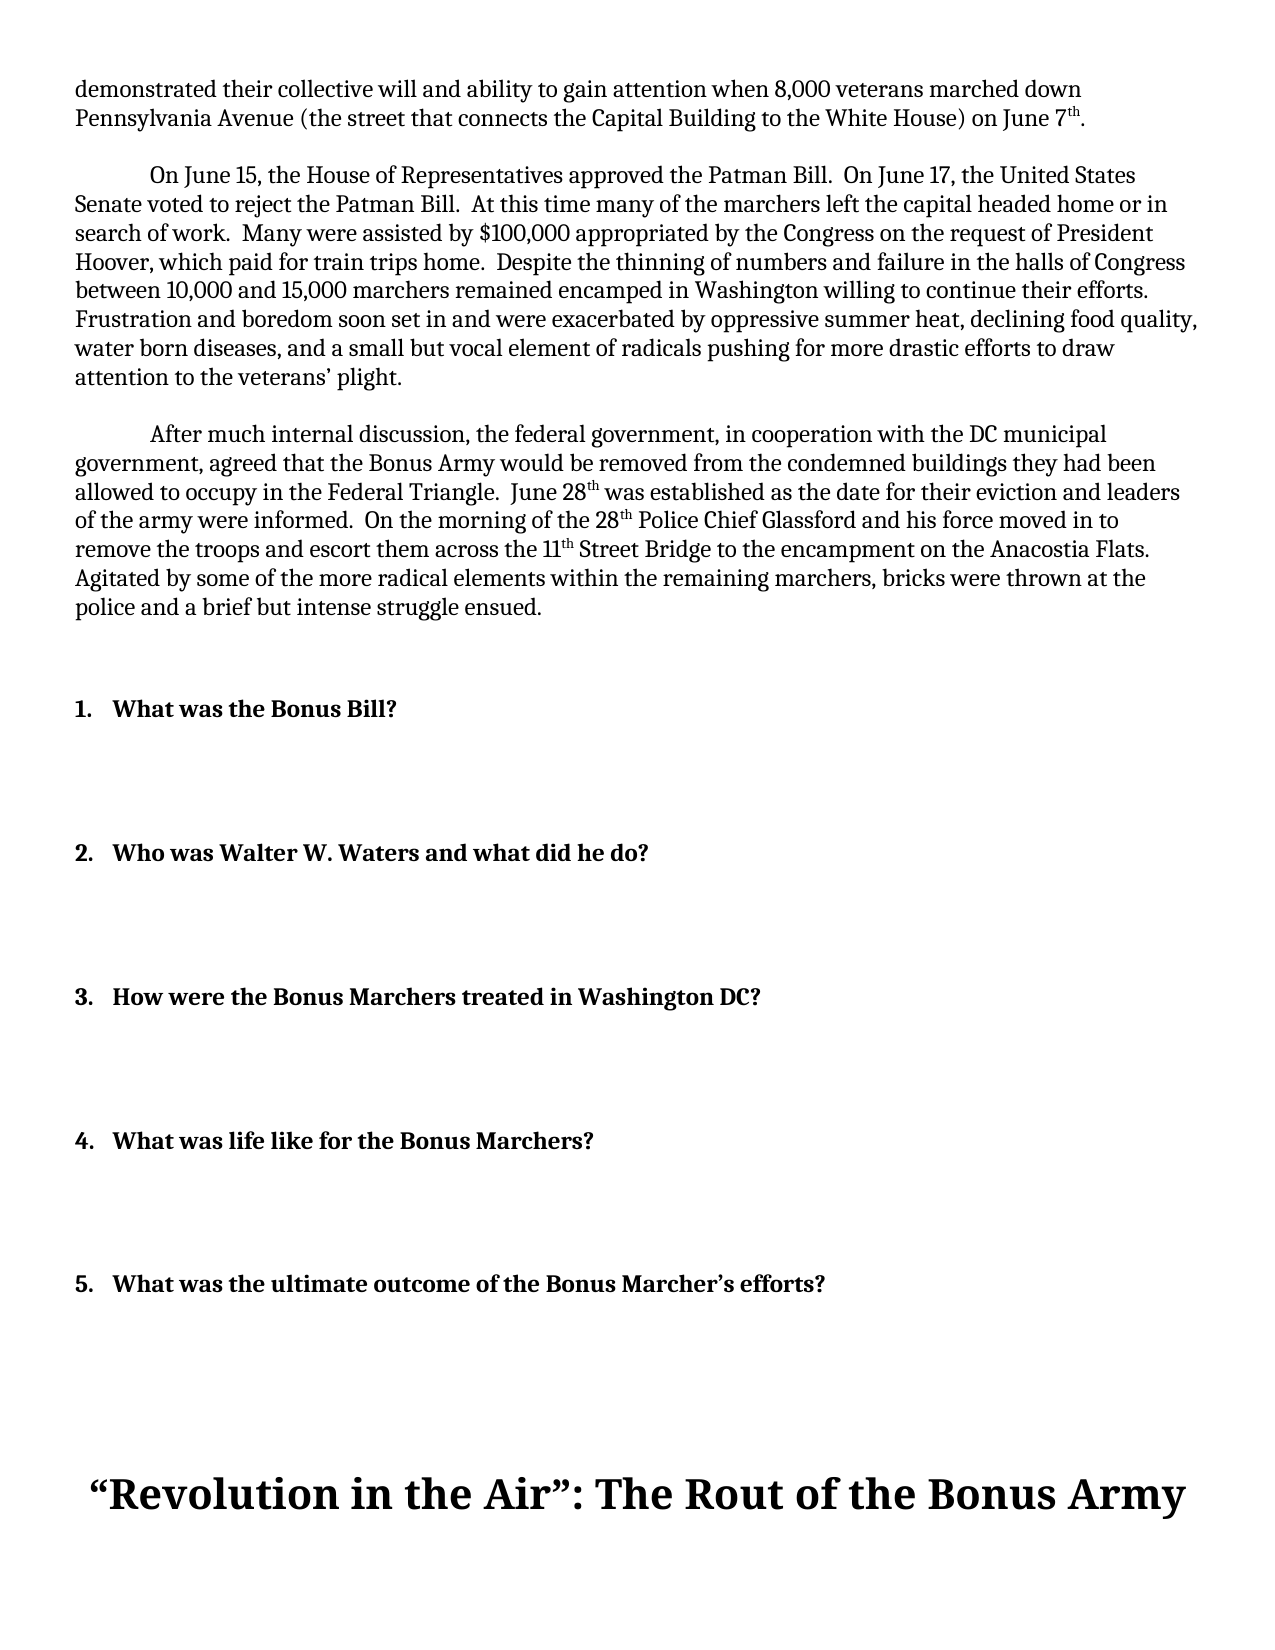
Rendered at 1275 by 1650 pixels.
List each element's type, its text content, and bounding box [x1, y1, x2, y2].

text “Revolution in the Air”: The Rout of the Bonus Army [75, 1465, 1200, 1522]
list What was life like for the Bonus Marchers? [75, 1127, 1200, 1155]
list What was the ultimate outcome of the Bonus Marcher’s efforts? [75, 1270, 1200, 1299]
list How were the Bonus Marchers treated in Washington DC? [75, 983, 1200, 1012]
text After much internal discussion, the federal government, in cooperation with the DC municipal government, agreed that the Bonus Army would be removed from the condemned buildings they had been allowed to occupy in the Federal Triangle. June 28th was established as the date for their eviction and leaders of the army were informed. On the morning of the 28th Police Chief Glassford and his force moved in to remove the troops and escort them across the 11th Street Bridge to the encampment on the Anacostia Flats. Agitated by some of the more radical elements within the remaining marchers, bricks were thrown at the police and a brief but intense struggle ensued. [75, 420, 1200, 621]
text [75, 75, 1200, 132]
text On June 15, the House of Representatives approved the Patman Bill. On June 17, the United States Senate voted to reject the Patman Bill. At this time many of the marchers left the capital headed home or in search of work. Many were assisted by $100,000 appropriated by the Congress on the request of President Hoover, which paid for train trips home. Despite the thinning of numbers and failure in the halls of Congress between 10,000 and 15,000 marchers remained encamped in Washington willing to continue their efforts. Frustration and boredom soon set in and were exacerbated by oppressive summer heat, declining food quality, water born diseases, and a small but vocal element of radicals pushing for more drastic efforts to draw attention to the veterans’ plight. [75, 161, 1200, 391]
list What was the Bonus Bill? [75, 695, 1200, 724]
list Who was Walter W. Waters and what did he do? [75, 839, 1200, 868]
